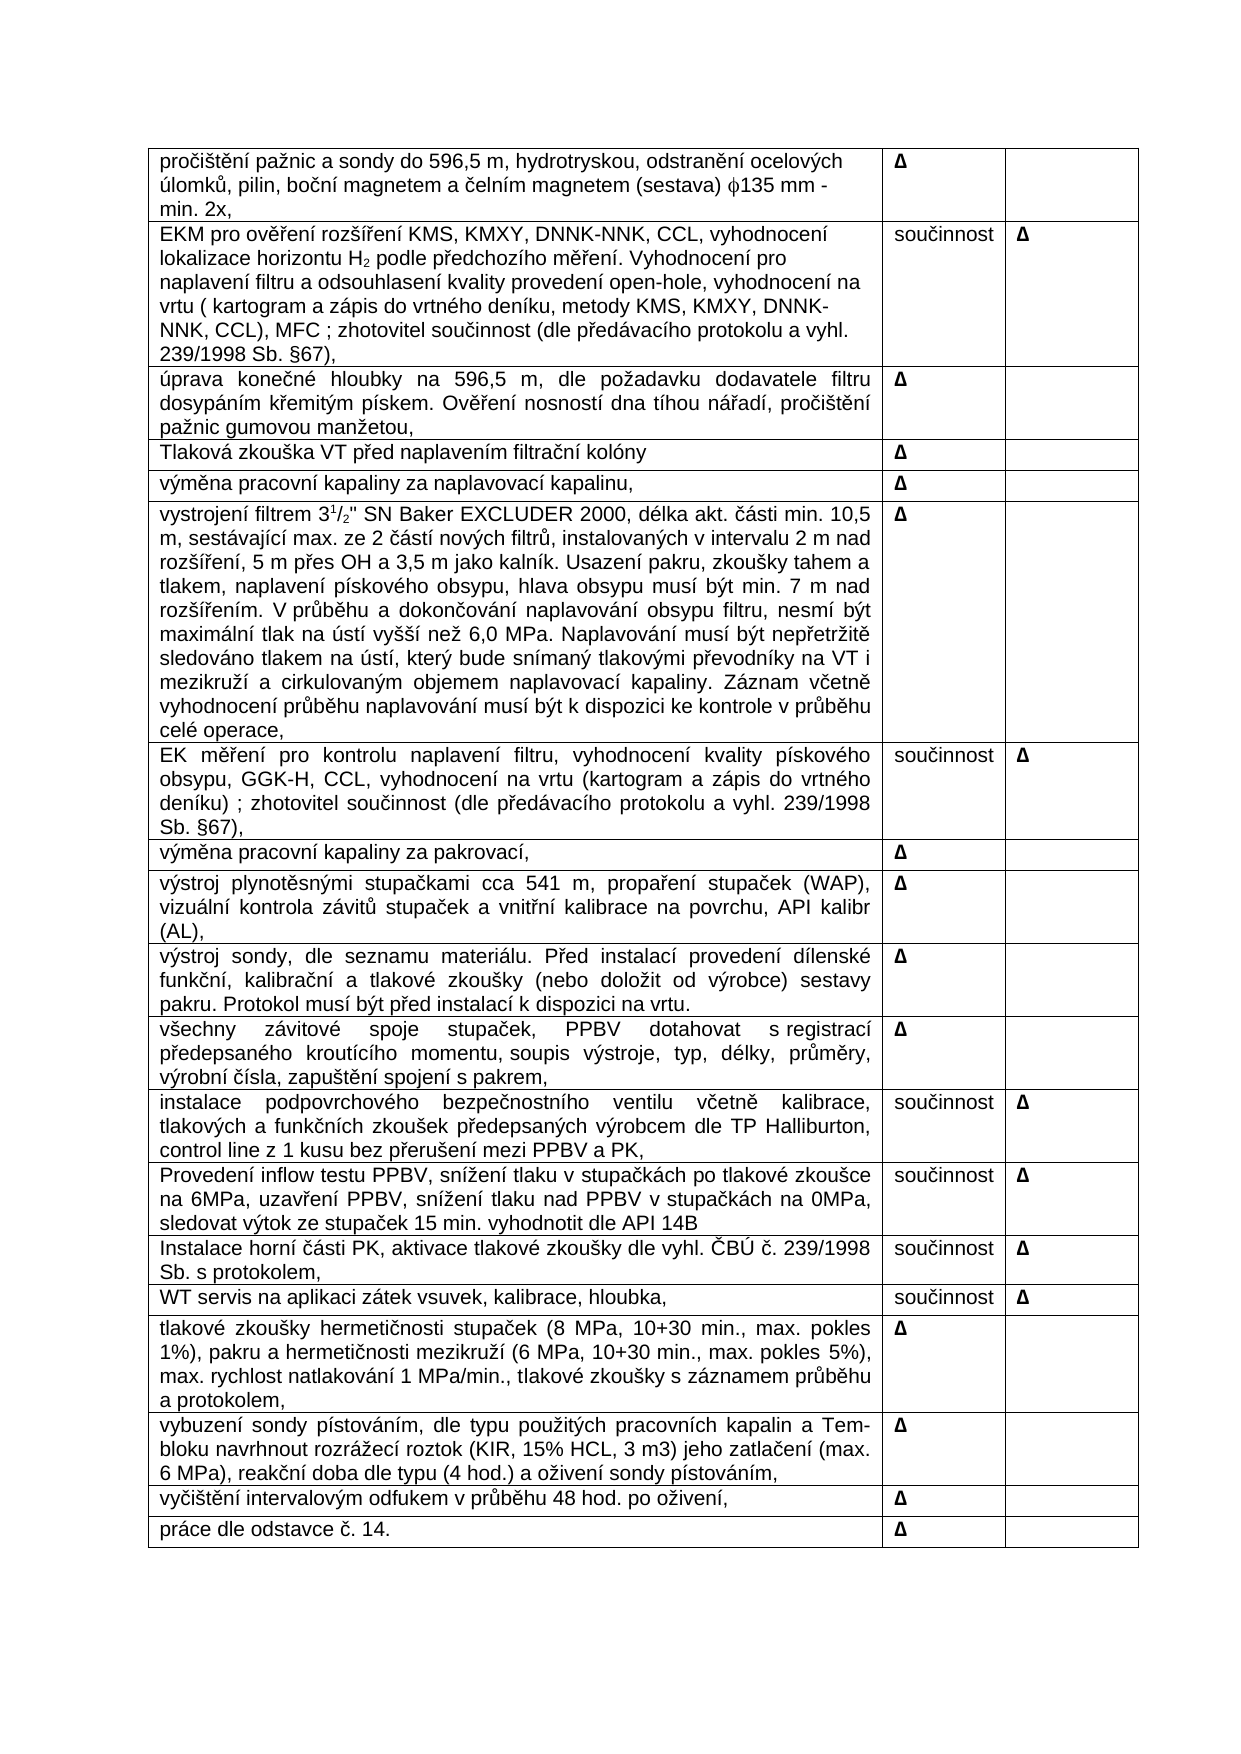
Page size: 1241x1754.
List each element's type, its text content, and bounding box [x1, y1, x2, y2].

table_cell součinnost [883, 1285, 1005, 1315]
table_cell ∆ [1006, 1163, 1138, 1234]
table_cell EK měření pro kontrolu naplavení filtru, vyhodnocení kvality pískového obsypu, GGK-H, CCL, vyhodnocení na vrtu (kartogram a zápis do vrtného deníku) ; zhotovitel součinnost (dle předávacího protokolu a vyhl. 239/1998 Sb. §67), [149, 743, 882, 839]
table_cell [1006, 944, 1138, 1016]
table_cell [1006, 367, 1138, 439]
table_cell ∆ [1006, 222, 1138, 366]
table_cell ∆ [883, 944, 1005, 1016]
table_cell ∆ [883, 1017, 1005, 1089]
table_cell WT servis na aplikaci zátek vsuvek, kalibrace, hloubka, [149, 1285, 882, 1315]
table_cell instalace podpovrchového bezpečnostního ventilu včetně kalibrace, tlakových a funkčních zkoušek předepsaných výrobcem dle TP Halliburton, control line z 1 kusu bez přerušení mezi PPBV a PK, [149, 1090, 882, 1162]
table_cell práce dle odstavce č. 14. [149, 1517, 882, 1547]
table_cell [1006, 840, 1138, 870]
table_cell [1006, 1413, 1138, 1484]
table_cell vyčištění intervalovým odfukem v průběhu 48 hod. po oživení, [149, 1486, 882, 1516]
table_cell součinnost [883, 1090, 1005, 1162]
table_cell Provedení inflow testu PPBV, snížení tlaku v stupačkách po tlakové zkoušce na 6MPa, uzavření PPBV, snížení tlaku nad PPBV v stupačkách na 0MPa, sledovat výtok ze stupaček 15 min. vyhodnotit dle API 14B [149, 1163, 882, 1234]
table_cell EKM pro ověření rozšíření KMS, KMXY, DNNK-NNK, CCL, vyhodnocení lokalizace horizontu H2 podle předchozího měření. Vyhodnocení pro naplavení filtru a odsouhlasení kvality provedení open-hole, vyhodnocení na vrtu ( kartogram a zápis do vrtného deníku, metody KMS, KMXY, DNNK-NNK, CCL), MFC ; zhotovitel součinnost (dle předávacího protokolu a vyhl. 239/1998 Sb. §67), [149, 222, 882, 366]
table_cell [1006, 1017, 1138, 1089]
table_cell ∆ [883, 471, 1005, 501]
table_cell [1006, 440, 1138, 470]
table_cell [1006, 1316, 1138, 1412]
table_cell ∆ [883, 1517, 1005, 1547]
table_cell úprava konečné hloubky na 596,5 m, dle požadavku dodavatele filtru dosypáním křemitým pískem. Ověření nosností dna tíhou nářadí, pročištění pažnic gumovou manžetou, [149, 367, 882, 439]
table_cell ∆ [1006, 1090, 1138, 1162]
table_cell pročištění pažnic a sondy do 596,5 m, hydrotryskou, odstranění ocelových úlomků, pilin, boční magnetem a čelním magnetem (sestava) 135 mm - min. 2x, [149, 149, 882, 221]
table_cell vybuzení sondy pístováním, dle typu použitých pracovních kapalin a Tem-bloku navrhnout rozrážecí roztok (KIR, 15% HCL, 3 m3) jeho zatlačení (max. 6 MPa), reakční doba dle typu (4 hod.) a oživení sondy pístováním, [149, 1413, 882, 1484]
table_cell ∆ [883, 1316, 1005, 1412]
table_cell všechny závitové spoje stupaček, PPBV dotahovat s registrací předepsaného kroutícího momentu, soupis výstroje, typ, délky, průměry, výrobní čísla, zapuštění spojení s pakrem, [149, 1017, 882, 1089]
table_cell výměna pracovní kapaliny za naplavovací kapalinu, [149, 471, 882, 501]
table_cell [1006, 471, 1138, 501]
table_cell tlakové zkoušky hermetičnosti stupaček (8 MPa, 10+30 min., max. pokles 1%), pakru a hermetičnosti mezikruží (6 MPa, 10+30 min., max. pokles 5%), max. rychlost natlakování 1 MPa/min., tlakové zkoušky s záznamem průběhu a protokolem, [149, 1316, 882, 1412]
table_cell součinnost [883, 1236, 1005, 1283]
table_cell [1006, 149, 1138, 221]
table_cell výstroj plynotěsnými stupačkami cca 541 m, propaření stupaček (WAP), vizuální kontrola závitů stupaček a vnitřní kalibrace na povrchu, API kalibr (AL), [149, 871, 882, 943]
table_cell ∆ [883, 1486, 1005, 1516]
table_cell výstroj sondy, dle seznamu materiálu. Před instalací provedení dílenské funkční, kalibrační a tlakové zkoušky (nebo doložit od výrobce) sestavy pakru. Protokol musí být před instalací k dispozici na vrtu. [149, 944, 882, 1016]
table_cell ∆ [883, 871, 1005, 943]
table_cell [1006, 1486, 1138, 1516]
table_cell ∆ [1006, 1236, 1138, 1283]
table_cell Tlaková zkouška VT před naplavením filtrační kolóny [149, 440, 882, 470]
table_cell ∆ [883, 1413, 1005, 1484]
table_cell ∆ [1006, 1285, 1138, 1315]
table_cell [1006, 502, 1138, 742]
table_cell ∆ [883, 502, 1005, 742]
table_cell součinnost [883, 222, 1005, 366]
table_cell [1006, 1517, 1138, 1547]
table_cell ∆ [883, 840, 1005, 870]
table_cell ∆ [883, 149, 1005, 221]
table_cell ∆ [883, 440, 1005, 470]
table_cell vystrojení filtrem 31/2" SN Baker EXCLUDER 2000, délka akt. části min. 10,5 m, sestávající max. ze 2 částí nových filtrů, instalovaných v intervalu nad rozšíření, 5 m přes OH a 3,5 m jako kalník. Usazení pakru, zkoušky tahem a tlakem, naplavení pískového obsypu, hlava obsypu musí být min. nad rozšířením. V průběhu a dokončování naplavování obsypu filtru, nesmí být maximální tlak na ústí vyšší než 6,0 MPa. Naplavování musí být nepřetržitě sledováno tlakem na ústí, který bude snímaný tlakovými převodníky na VT i mezikruží a cirkulovaným objemem naplavovací kapaliny. Záznam včetně vyhodnocení průběhu naplavování musí být k dispozici ke kontrole v průběhu celé operace, [149, 502, 882, 742]
table_cell [1006, 871, 1138, 943]
table_cell součinnost [883, 1163, 1005, 1234]
table_cell Instalace horní části PK, aktivace tlakové zkoušky dle vyhl. ČBÚ č. 239/1998 Sb. s protokolem, [149, 1236, 882, 1283]
table_cell ∆ [883, 367, 1005, 439]
table_cell výměna pracovní kapaliny za pakrovací, [149, 840, 882, 870]
table_cell ∆ [1006, 743, 1138, 839]
table_cell součinnost [883, 743, 1005, 839]
